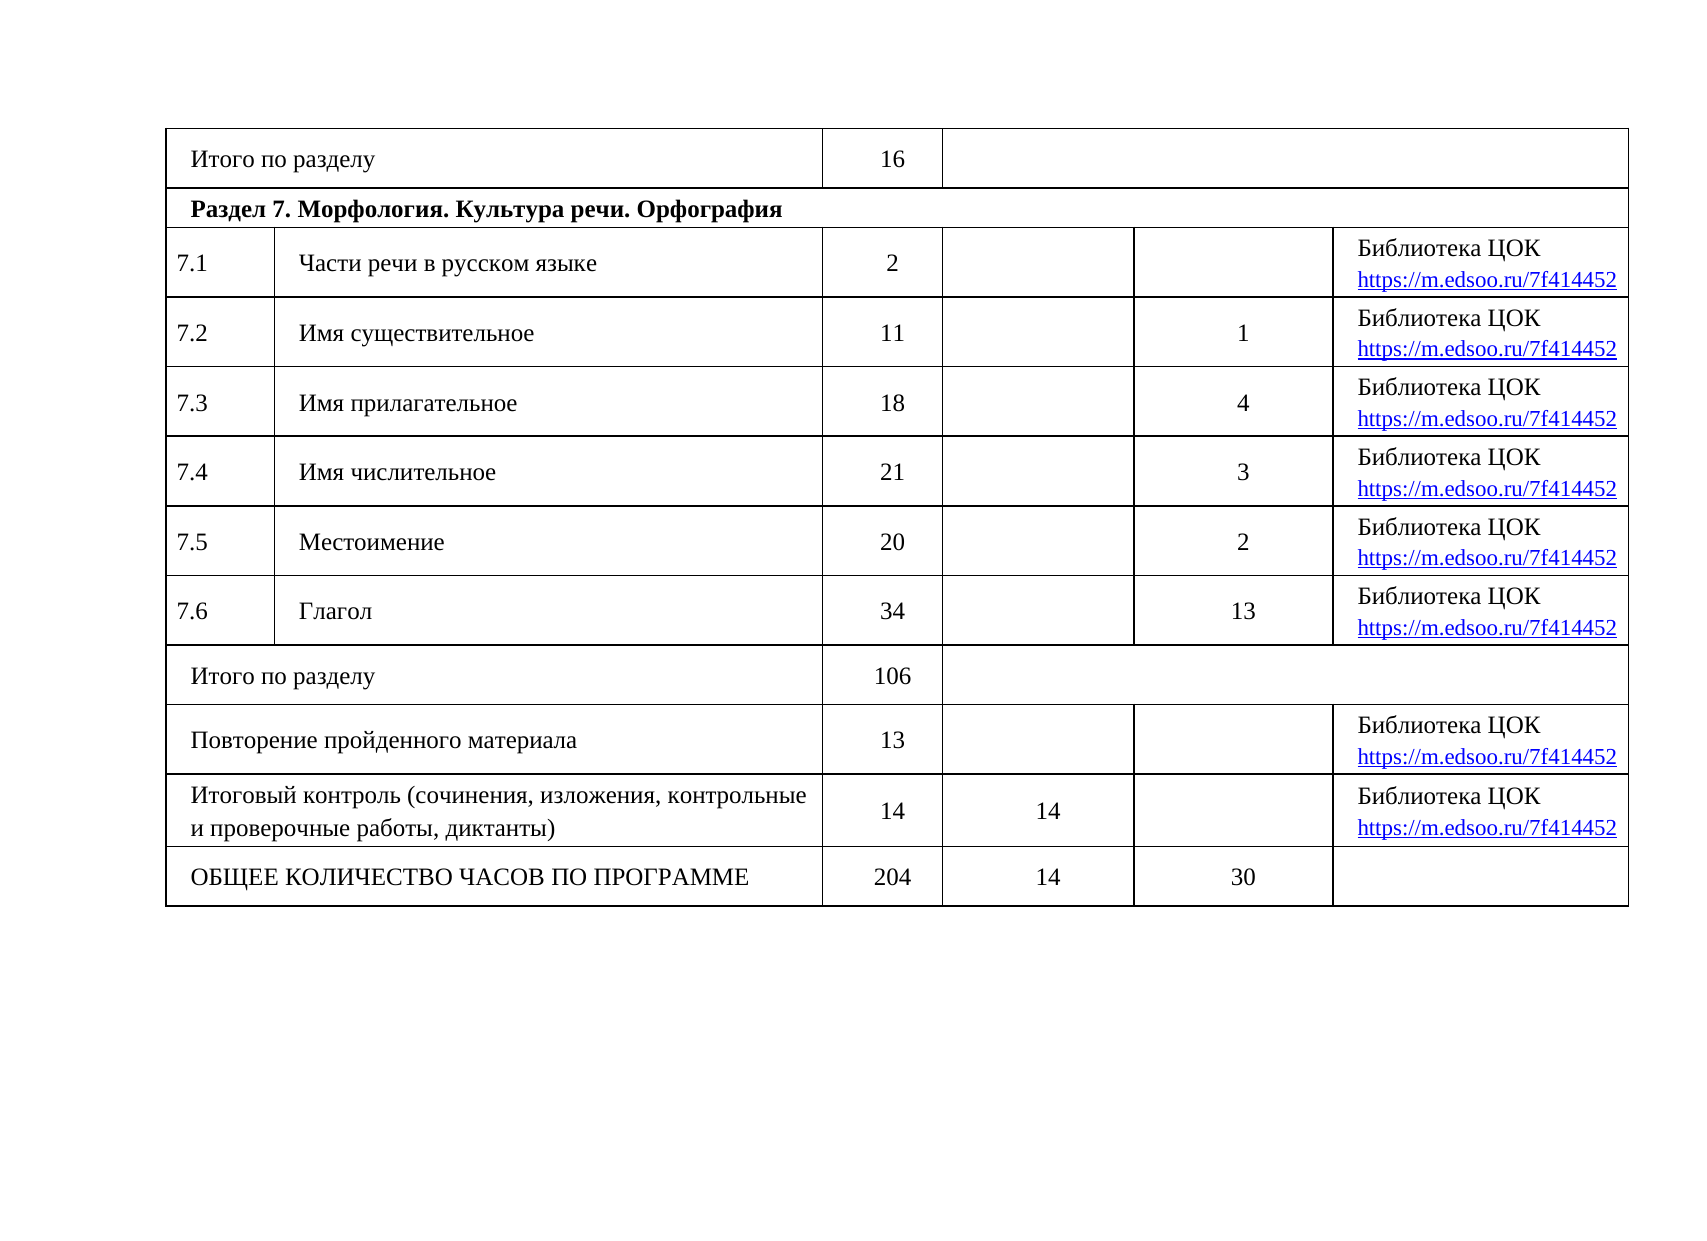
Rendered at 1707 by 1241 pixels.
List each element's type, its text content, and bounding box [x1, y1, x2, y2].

table_cell ОБЩЕЕ КОЛИЧЕСТВО ЧАСОВ ПО ПРОГРАММЕ [167, 847, 822, 905]
table_cell 106 [823, 646, 942, 703]
table_cell [1334, 847, 1628, 905]
table_cell 2 [823, 228, 942, 296]
table_cell Библиотека ЦОК https://m.edsoo.ru/7f414452 [1334, 367, 1628, 435]
table_cell 7.3 [167, 367, 274, 435]
table_cell 3 [1135, 437, 1332, 505]
table_cell [1135, 705, 1332, 773]
table_cell [943, 298, 1133, 366]
table_cell [943, 507, 1133, 574]
table_cell 14 [943, 847, 1133, 905]
table_cell 14 [823, 775, 942, 846]
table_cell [1334, 228, 1628, 296]
table_cell 204 [823, 847, 942, 905]
table_cell Библиотека ЦОК https://m.edsoo.ru/7f414452 [1334, 437, 1628, 505]
table_cell 7.1 [167, 228, 274, 296]
table_cell Итого по разделу [167, 646, 822, 703]
table_cell Библиотека ЦОК https://m.edsoo.ru/7f414452 [1334, 705, 1628, 773]
table_cell Итоговый контроль (сочинения, изложения, контрольные и проверочные работы, диктанты) [167, 775, 822, 846]
table_cell 1 [1135, 298, 1332, 366]
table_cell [1334, 298, 1628, 366]
table_cell [943, 437, 1133, 505]
table_cell Местоимение [275, 507, 822, 574]
table_cell Имя числительное [275, 437, 822, 505]
table_cell Библиотека ЦОК https://m.edsoo.ru/7f414452 [1334, 576, 1628, 644]
table_cell [943, 129, 1628, 187]
table_cell [1135, 775, 1332, 846]
table_cell 34 [823, 576, 942, 644]
table_cell 7.4 [167, 437, 274, 505]
table_cell 7.2 [167, 298, 274, 366]
table_cell 13 [823, 705, 942, 773]
table_cell 16 [823, 129, 942, 187]
table_cell 11 [823, 298, 942, 366]
table_cell [943, 576, 1133, 644]
table_cell Повторение пройденного материала [167, 705, 822, 773]
table_cell 2 [1135, 507, 1332, 574]
table_cell 18 [823, 367, 942, 435]
table_cell Раздел 7. Морфология. Культура речи. Орфография [167, 189, 1628, 227]
table_cell Итого по разделу [167, 129, 822, 187]
table_cell [943, 367, 1133, 435]
table_cell Глагол [275, 576, 822, 644]
table_cell 4 [1135, 367, 1332, 435]
table_cell [943, 646, 1628, 703]
table_cell [943, 705, 1133, 773]
table_cell 14 [943, 775, 1133, 846]
table_cell Части речи в русском языке [275, 228, 822, 296]
table_cell Библиотека ЦОК https://m.edsoo.ru/7f414452 [1334, 775, 1628, 846]
table_cell 13 [1135, 576, 1332, 644]
table_cell 30 [1135, 847, 1332, 905]
table_cell 7.6 [167, 576, 274, 644]
table_cell 20 [823, 507, 942, 574]
table_cell Библиотека ЦОК https://m.edsoo.ru/7f414452 [1334, 507, 1628, 574]
table_cell Имя существительное [275, 298, 822, 366]
table_cell [1135, 228, 1332, 296]
table_cell 21 [823, 437, 942, 505]
table_cell [943, 228, 1133, 296]
table_cell 7.5 [167, 507, 274, 574]
table_cell Имя прилагательное [275, 367, 822, 435]
